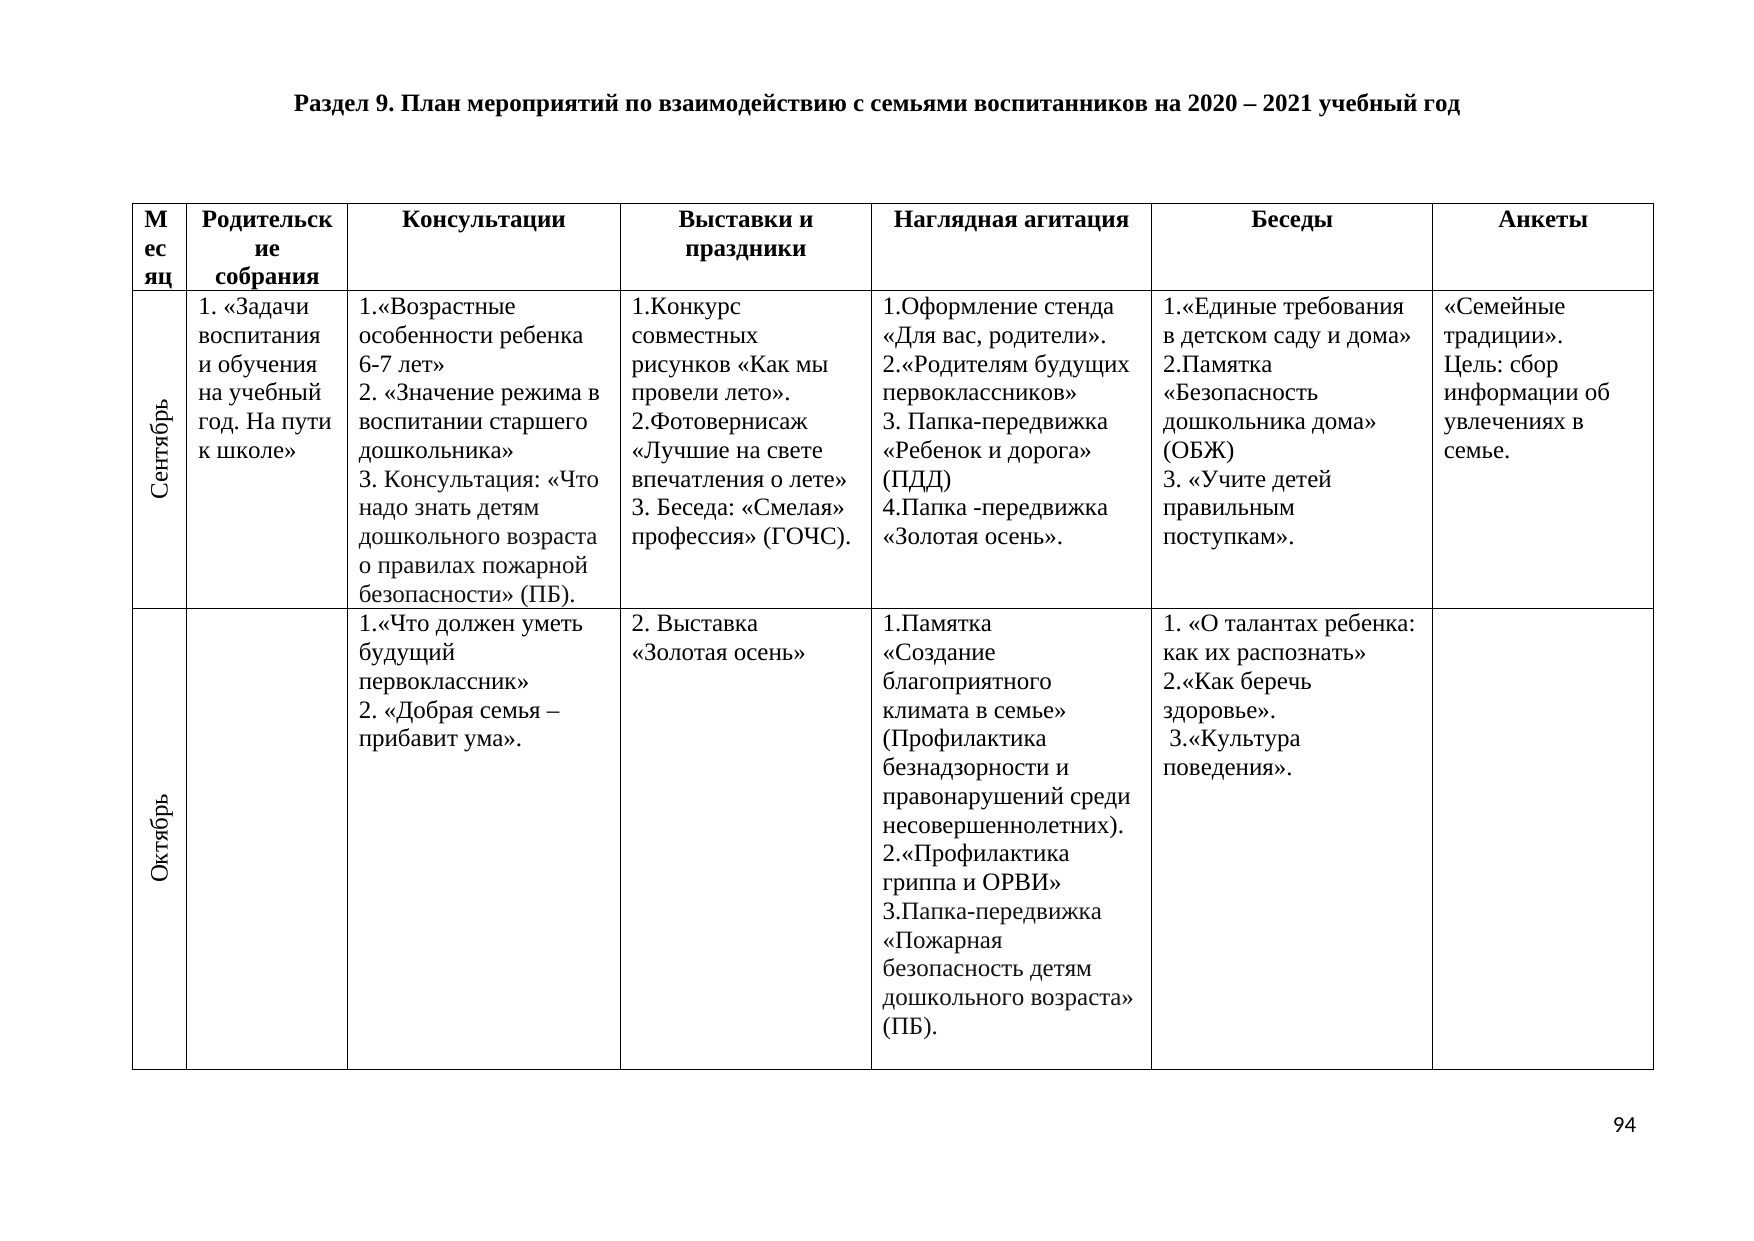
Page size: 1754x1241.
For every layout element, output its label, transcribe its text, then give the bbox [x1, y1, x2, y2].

table_cell 1.Оформление стенда «Для вас, родители». 2.«Родителям будущих первоклассников» 3. Папка-передвижка «Ребенок и дорога» (ПДД) 4.Папка -передвижка «Золотая осень». [872, 291, 1151, 607]
table_header Выставки и праздники [621, 204, 871, 290]
table_cell «Семейные традиции». Цель: сбор информации об увлечениях в семье. [1433, 291, 1653, 607]
table_header Месяц [133, 204, 186, 290]
table_cell 1.Конкурс совместных рисунков «Как мы провели лето». 2.Фотовернисаж «Лучшие на свете впечатления о лете» 3. Беседа: «Смелая» профессия» (ГОЧС). [621, 291, 871, 607]
table_cell 1. «Задачи воспитания и обучения на учебный год. На пути к школе» [187, 291, 347, 607]
table_cell 1. «О талантах ребенка: как их распознать» 2.«Как беречь здоровье». 3.«Культура поведения». [1152, 609, 1432, 1068]
text Раздел 9. План мероприятий по взаимодействию с семьями воспитанников на 2020 – 2021 учебный год [118, 88, 1636, 117]
table_cell 1.«Что должен уметь будущий первоклассник» 2. «Добрая семья – прибавит ума». [348, 609, 620, 1068]
table_cell [187, 609, 347, 1068]
table_cell 1.Памятка «Создание благоприятного климата в семье» (Профилактика безнадзорности и правонарушений среди несовершеннолетних). 2.«Профилактика гриппа и ОРВИ» 3.Папка-передвижка «Пожарная безопасность детям дошкольного возраста» (ПБ). [872, 609, 1151, 1068]
table_header Родительские собрания [187, 204, 347, 290]
table_header Наглядная агитация [872, 204, 1151, 290]
table_cell 2. Выставка «Золотая осень» [621, 609, 871, 1068]
table_cell Октябрь [133, 609, 186, 1068]
table_header Консультации [348, 204, 620, 290]
table_header Беседы [1152, 204, 1432, 290]
table_cell Сентябрь [133, 291, 186, 607]
table_cell [1433, 609, 1653, 1068]
table_cell 1.«Возрастные особенности ребенка 6-7 лет» 2. «Значение режима в воспитании старшего дошкольника» 3. Консультация: «Что надо знать детям дошкольного возраста о правилах пожарной безопасности» (ПБ). [348, 291, 620, 607]
table_cell 1.«Единые требования в детском саду и дома» 2.Памятка «Безопасность дошкольника дома» (ОБЖ) 3. «Учите детей правильным поступкам». [1152, 291, 1432, 607]
table_header Анкеты [1433, 204, 1653, 290]
